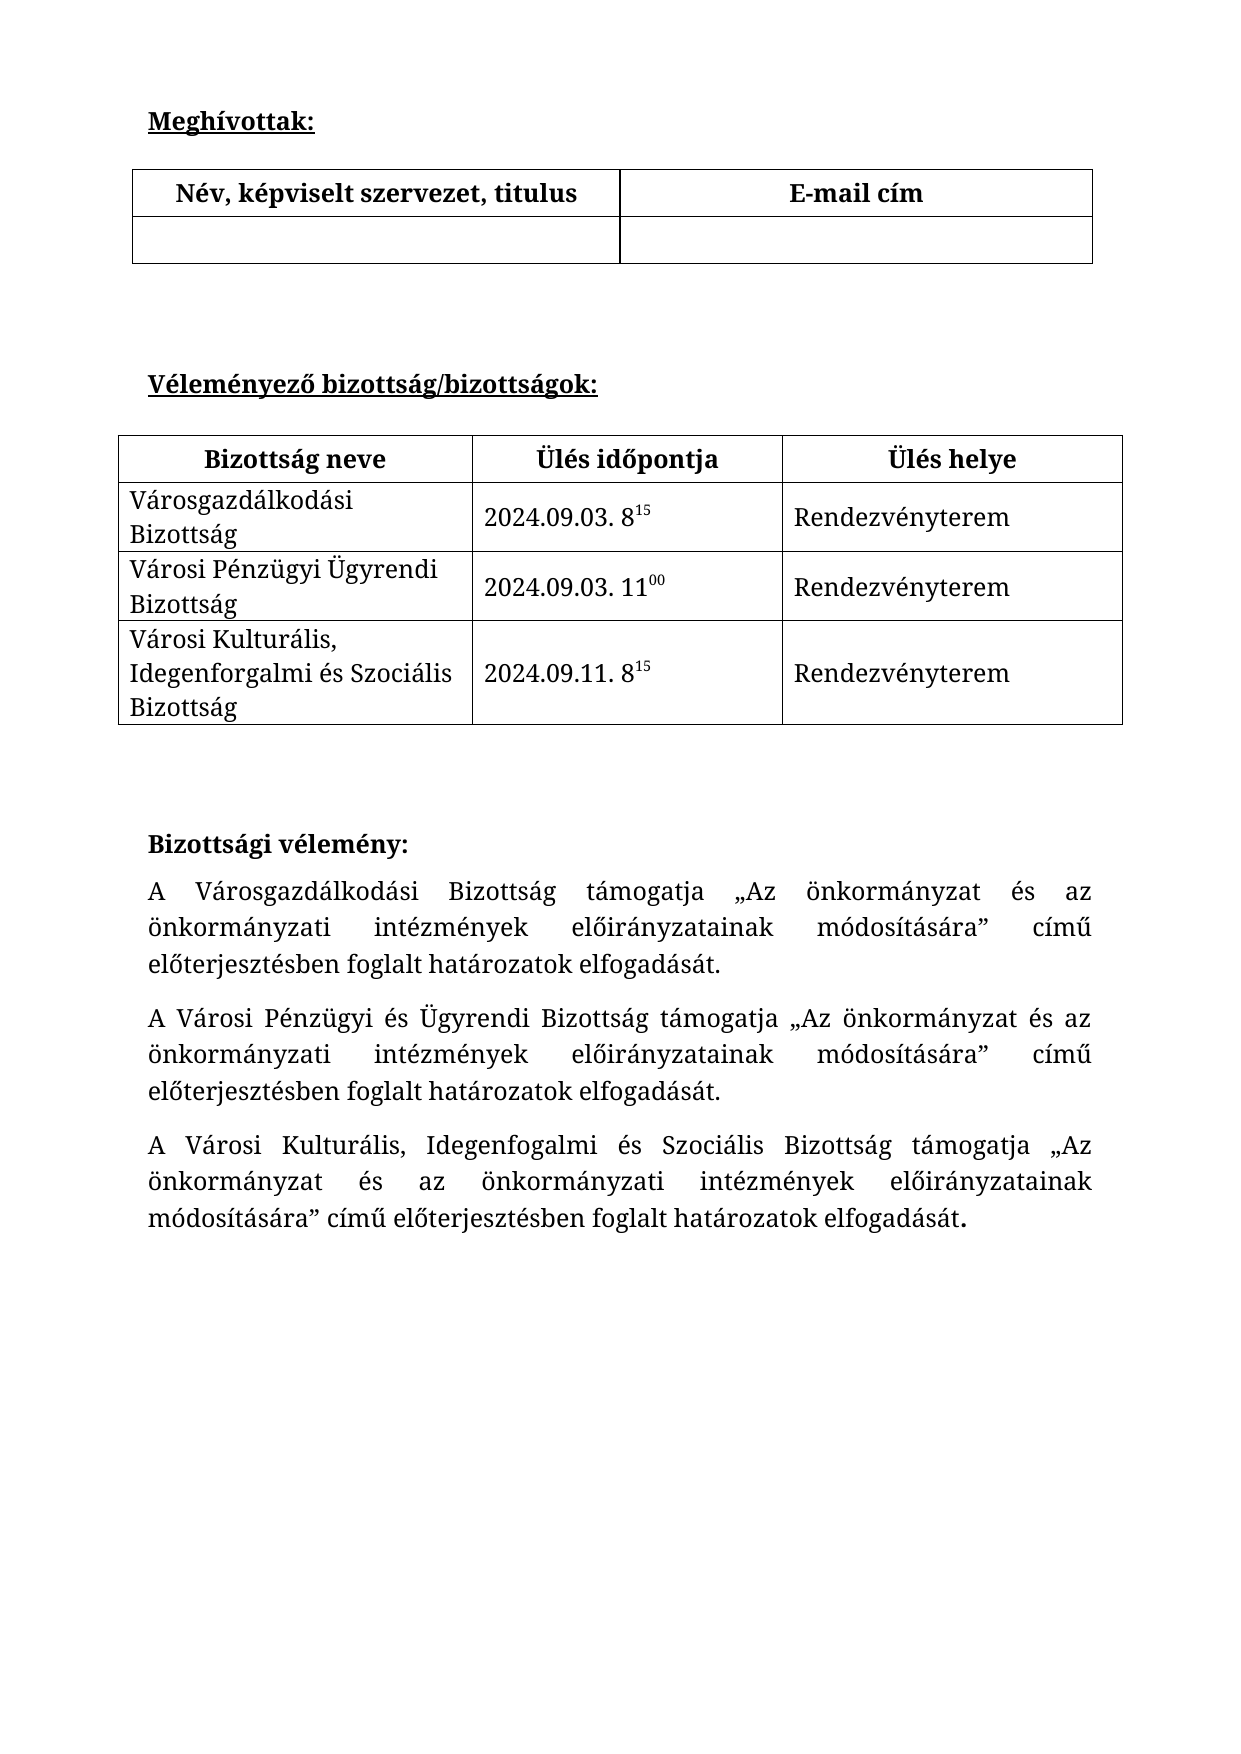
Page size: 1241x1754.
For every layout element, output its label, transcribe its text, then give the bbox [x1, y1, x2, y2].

table_cell Rendezvényterem [783, 621, 1122, 723]
table_cell Rendezvényterem [783, 552, 1122, 620]
text A Városgazdálkodási Bizottság támogatja „Az önkormányzat és az önkormányzati intézmények előirányzatainak módosítására” című előterjesztésben foglalt határozatok elfogadását. [148, 873, 1093, 981]
text Véleményező bizottság/bizottságok: [148, 367, 1093, 401]
table_cell 2024.09.03. 815 [473, 483, 782, 551]
table_header E-mail cím [621, 170, 1092, 216]
table_header Ülés időpontja [473, 436, 782, 482]
text Bizottsági vélemény: [148, 827, 1093, 861]
table_cell [621, 217, 1092, 263]
table_header Bizottság neve [119, 436, 472, 482]
table_cell Városi Pénzügyi Ügyrendi Bizottság [119, 552, 472, 620]
table_cell [133, 217, 619, 263]
table_cell Városi Kulturális, Idegenforgalmi és Szociális Bizottság [119, 621, 472, 723]
text A Városi Pénzügyi és Ügyrendi Bizottság támogatja „Az önkormányzat és az önkormányzati intézmények előirányzatainak módosítására” című előterjesztésben foglalt határozatok elfogadását. [148, 1000, 1093, 1108]
text A Városi Kulturális, Idegenfogalmi és Szociális Bizottság támogatja „Az önkormányzat és az önkormányzati intézmények előirányzatainak módosítására” című előterjesztésben foglalt határozatok elfogadását. [148, 1127, 1093, 1235]
table_cell Városgazdálkodási Bizottság [119, 483, 472, 551]
table_header Ülés helye [783, 436, 1122, 482]
table_cell 2024.09.11. 815 [473, 621, 782, 723]
table_cell 2024.09.03. 1100 [473, 552, 782, 620]
text Meghívottak: [148, 103, 1093, 137]
table_header Név, képviselt szervezet, titulus [133, 170, 619, 216]
table_cell Rendezvényterem [783, 483, 1122, 551]
